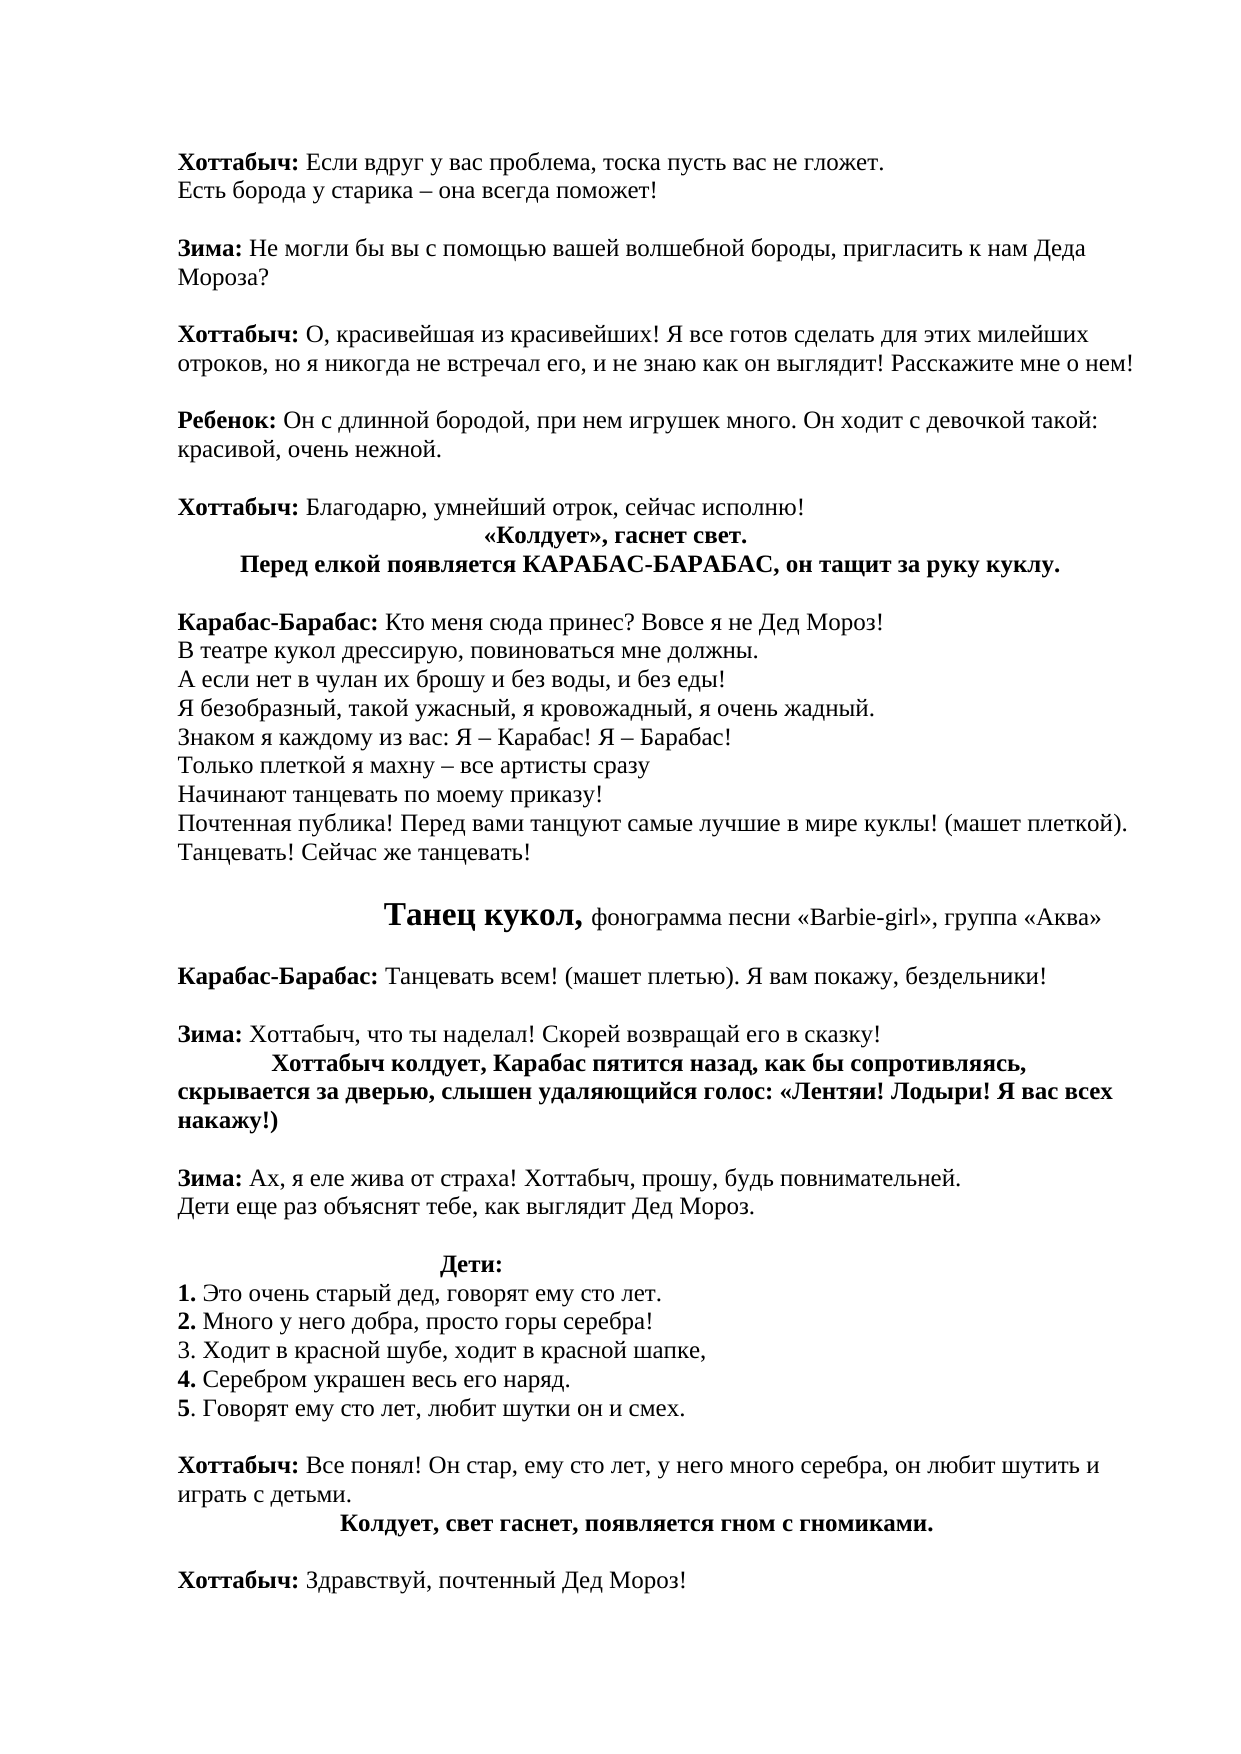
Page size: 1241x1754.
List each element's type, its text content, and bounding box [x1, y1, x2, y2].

text 1. Это очень старый дед, говорят ему сто лет. [177, 1278, 1152, 1306]
text Зима: Хоттабыч, что ты наделал! Скорей возвращай его в сказку! [177, 1019, 1152, 1048]
text Колдует, свет гаснет, появляется гном с гномиками. [177, 1508, 1152, 1536]
text Начинают танцевать по моему приказу! [177, 779, 1152, 808]
text В театре кукол дрессирую, повиноваться мне должны. [177, 636, 1152, 664]
text А если нет в чулан их брошу и без воды, и без еды! [177, 664, 1152, 693]
text Дети еще раз объяснят тебе, как выглядит Дед Мороз. [177, 1191, 1152, 1220]
text Перед елкой появляется КАРАБАС-БАРАБАС, он тащит за руку куклу. [177, 549, 1152, 578]
text Есть борода у старика – она всегда поможет! [177, 176, 1152, 204]
text Карабас-Барабас: Танцевать всем! (машет плетью). Я вам покажу, бездельники! [177, 961, 1152, 990]
text Хоттабыч: Благодарю, умнейший отрок, сейчас исполню! [177, 492, 1152, 521]
text Хоттабыч колдует, Карабас пятится назад, как бы сопротивляясь, скрывается за дверью, слышен удаляющийся голос: «Лентяи! Лодыри! Я вас всех накажу!) [177, 1048, 1152, 1134]
text Зима: Не могли бы вы с помощью вашей волшебной бороды, пригласить к нам Деда Мороза? [177, 233, 1152, 291]
text 4. Серебром украшен весь его наряд. [177, 1364, 1152, 1393]
text «Колдует», гаснет свет. [177, 521, 1152, 549]
text Знаком я каждому из вас: Я – Карабас! Я – Барабас! [177, 722, 1152, 751]
text Дети: [177, 1249, 1152, 1278]
text Я безобразный, такой ужасный, я кровожадный, я очень жадный. [177, 693, 1152, 722]
text Хоттабыч: О, красивейшая из красивейших! Я все готов сделать для этих милейших отроков, но я никогда не встречал его, и не знаю как он выглядит! Расскажите мне о нем! [177, 319, 1152, 377]
text Хоттабыч: Все понял! Он стар, ему сто лет, у него много серебра, он любит шутить и играть с детьми. [177, 1450, 1152, 1508]
text Ребенок: Он с длинной бородой, при нем игрушек много. Он ходит с девочкой такой: красивой, очень нежной. [177, 406, 1152, 463]
text 2. Много у него добра, просто горы серебра! [177, 1306, 1152, 1335]
text Танец кукол, фонограмма песни «Barbie-girl», группа «Аква» [177, 894, 1152, 933]
text Хоттабыч: Здравствуй, почтенный Дед Мороз! [177, 1565, 1152, 1594]
text Только плеткой я махну – все артисты сразу [177, 751, 1152, 779]
text 3. Ходит в красной шубе, ходит в красной шапке, [177, 1335, 1152, 1364]
text Почтенная публика! Перед вами танцуют самые лучшие в мире куклы! (машет плеткой). Танцевать! Сейчас же танцевать! [177, 808, 1152, 866]
text Хоттабыч: Если вдруг у вас проблема, тоска пусть вас не гложет. [177, 147, 1152, 176]
text 5. Говорят ему сто лет, любит шутки он и смех. [177, 1393, 1152, 1421]
text Зима: Ах, я еле жива от страха! Хоттабыч, прошу, будь повнимательней. [177, 1163, 1152, 1191]
text Карабас-Барабас: Кто меня сюда принес? Вовсе я не Дед Мороз! [177, 607, 1152, 636]
